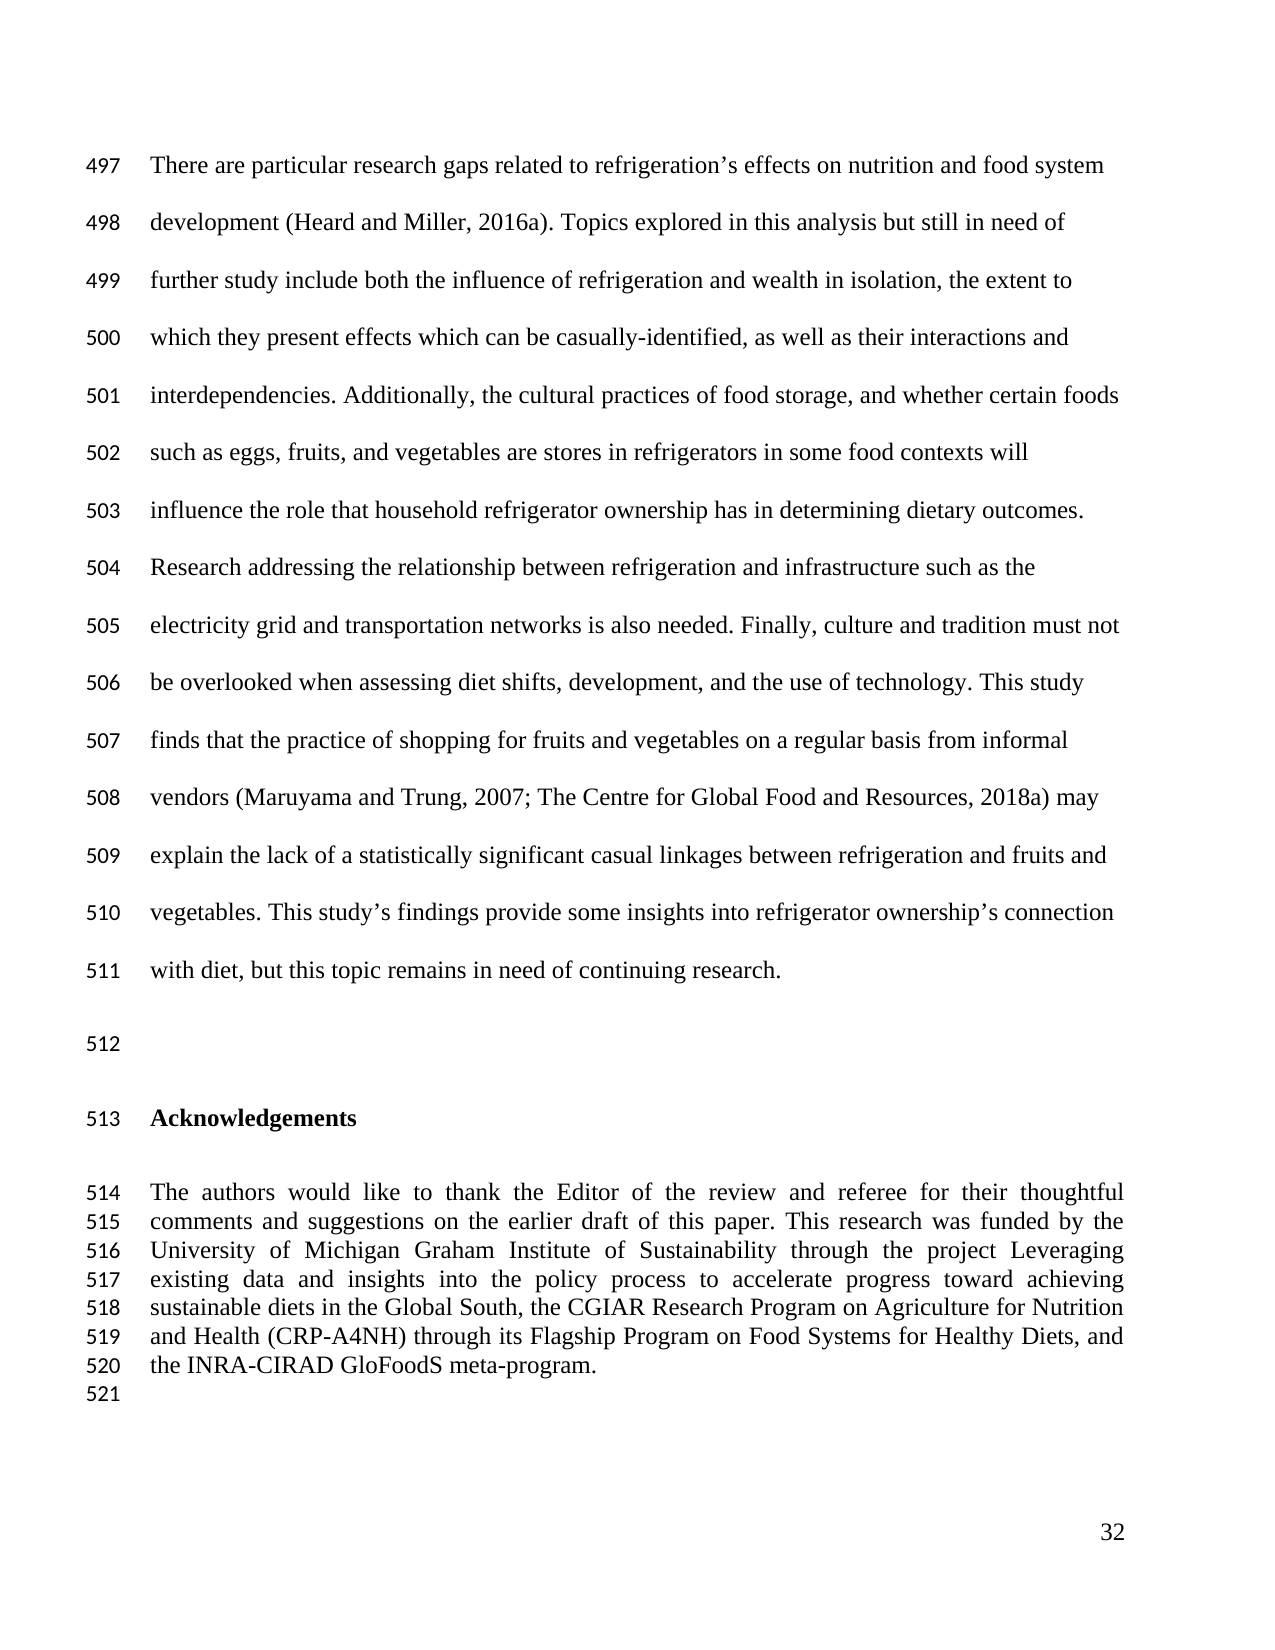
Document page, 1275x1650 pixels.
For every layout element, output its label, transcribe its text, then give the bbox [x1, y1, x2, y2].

text The authors would like to thank the Editor of the review and referee for their thoughtful comments and suggestions on the earlier draft of this paper. This research was funded by the University of Michigan Graham Institute of Sustainability through the project Leveraging existing data and insights into the policy process to accelerate progress toward achieving sustainable diets in the Global South, the CGIAR Research Program on Agriculture for Nutrition and Health (CRP-A4NH) through its Flagship Program on Food Systems for Healthy Diets, and the INRA-CIRAD GloFoodS meta-program. [150, 1177, 1125, 1379]
text There are particular research gaps related to refrigeration’s effects on nutrition and food system development (Heard and Miller, 2016a). Topics explored in this analysis but still in need of further study include both the influence of refrigeration and wealth in isolation, the extent to which they present effects which can be casually-identified, as well as their interactions and interdependencies. Additionally, the cultural practices of food storage, and whether certain foods such as eggs, fruits, and vegetables are stores in refrigerators in some food contexts will influence the role that household refrigerator ownership has in determining dietary outcomes. Research addressing the relationship between refrigeration and infrastructure such as the electricity grid and transportation networks is also needed. Finally, culture and tradition must not be overlooked when assessing diet shifts, development, and the use of technology. This study finds that the practice of shopping for fruits and vegetables on a regular basis from informal vendors (Maruyama and Trung, 2007; The Centre for Global Food and Resources, 2018a) may explain the lack of a statistically significant casual linkages between refrigeration and fruits and vegetables. This study’s findings provide some insights into refrigerator ownership’s connection with diet, but this topic remains in need of continuing research. [150, 150, 1125, 984]
text Acknowledgements [150, 1103, 1125, 1132]
